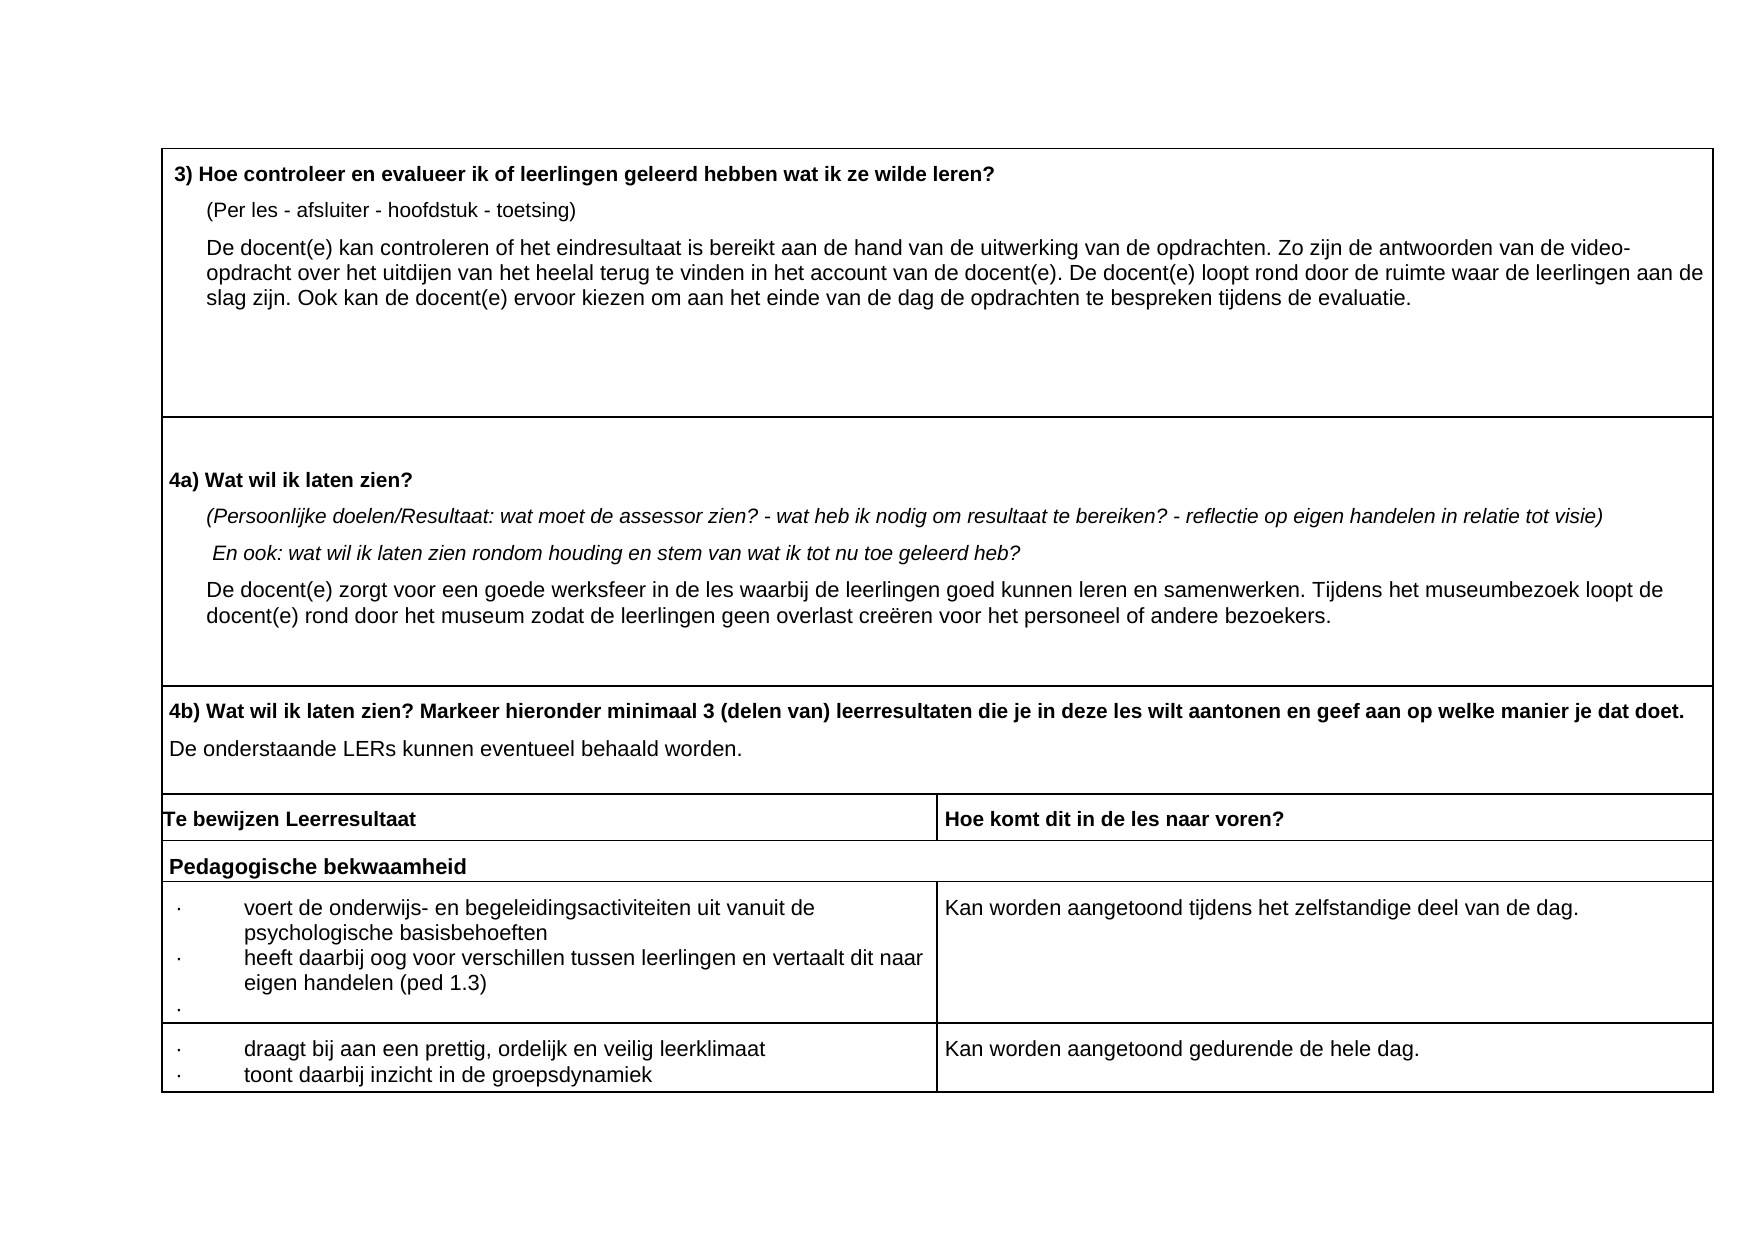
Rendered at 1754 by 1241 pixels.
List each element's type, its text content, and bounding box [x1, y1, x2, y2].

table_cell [163, 1024, 936, 1091]
table_cell 3) Hoe controleer en evalueer ik of leerlingen geleerd hebben wat ik ze wilde leren? (Per les - afsluiter - hoofdstuk - toetsing) De docent(e) kan controleren of het eindresultaat is bereikt aan de hand van de uitwerking van de opdrachten. Zo zijn de antwoorden van de video-opdracht over het uitdijen van het heelal terug te vinden in het account van de docent(e). De docent(e) loopt rond door de ruimte waar de leerlingen aan de slag zijn. Ook kan de docent(e) ervoor kiezen om aan het einde van de dag de opdrachten te bespreken tijdens de evaluatie. [163, 149, 1712, 416]
table_cell Hoe komt dit in de les naar voren? [938, 795, 1712, 840]
table_cell Kan worden aangetoond tijdens het zelfstandige deel van de dag. [938, 882, 1712, 1022]
table_cell 4b) Wat wil ik laten zien? Markeer hieronder minimaal 3 (delen van) leerresultaten die je in deze les wilt aantonen en geef aan op welke manier je dat doet. De onderstaande LERs kunnen eventueel behaald worden. [163, 687, 1712, 793]
table_cell 4a) Wat wil ik laten zien? (Persoonlijke doelen/Resultaat: wat moet de assessor zien? - wat heb ik nodig om resultaat te bereiken? - reflectie op eigen handelen in relatie tot visie) En ook: wat wil ik laten zien rondom houding en stem van wat ik tot nu toe geleerd heb? De docent(e) zorgt voor een goede werksfeer in de les waarbij de leerlingen goed kunnen leren en samenwerken. Tijdens het museumbezoek loopt de docent(e) rond door het museum zodat de leerlingen geen overlast creëren voor het personeel of andere bezoekers. [163, 418, 1712, 685]
table_cell Pedagogische bekwaamheid [163, 841, 1712, 881]
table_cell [938, 1024, 1712, 1091]
table_cell voert de onderwijs- en begeleidingsactiviteiten uit vanuit de psychologische basisbehoeften heeft daarbij oog voor verschillen tussen leerlingen en vertaalt dit naar eigen handelen (ped 1.3) [163, 882, 936, 1022]
table_cell Te bewijzen Leerresultaat [163, 795, 936, 840]
